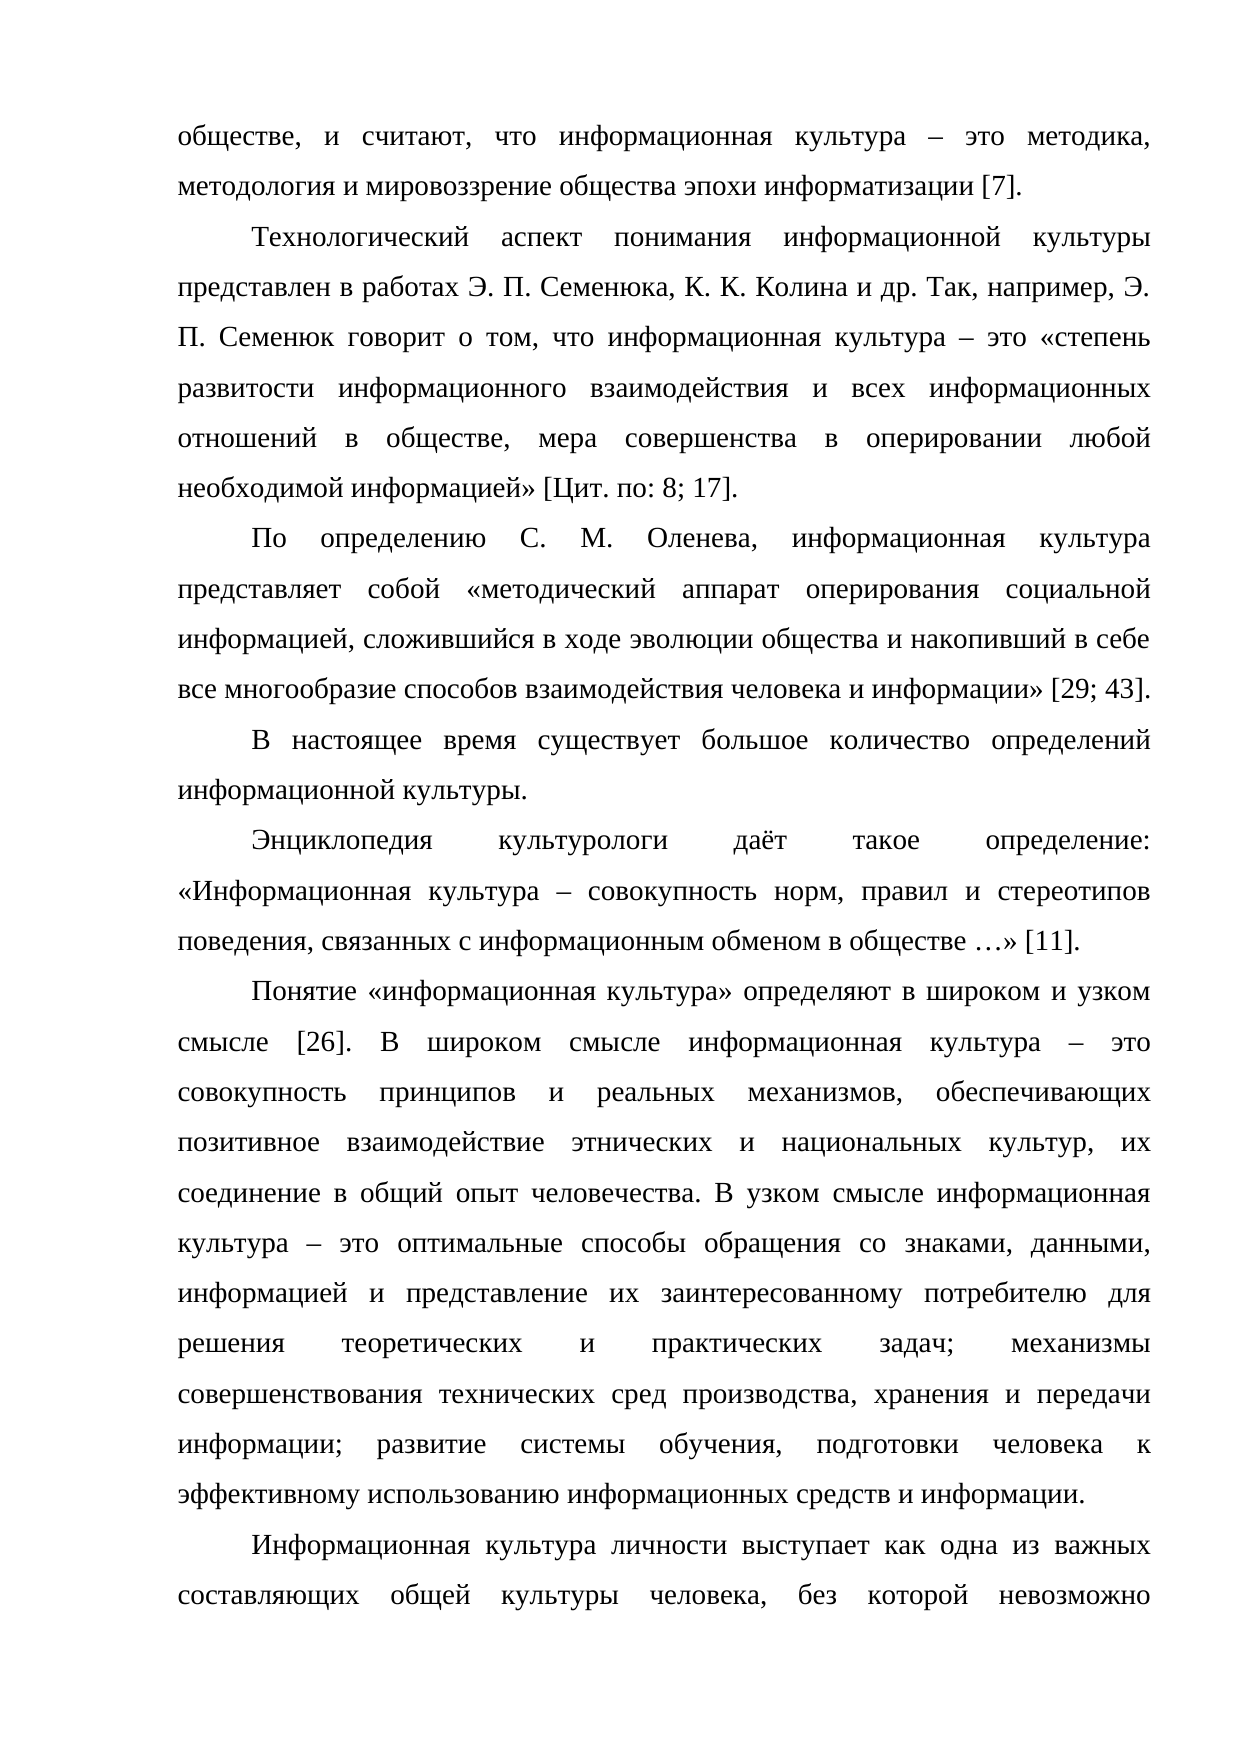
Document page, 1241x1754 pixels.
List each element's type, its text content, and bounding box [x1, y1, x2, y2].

text В настоящее время существует большое количество определений информационной культуры. [177, 722, 1152, 806]
text Понятие «информационная культура» определяют в широком и узком смысле [26]. В широком смысле информационная культура – это совокупность принципов и реальных механизмов, обеспечивающих позитивное взаимодействие этнических и национальных культур, их соединение в общий опыт человечества. В узком смысле информационная культура – это оптимальные способы обращения со знаками, данными, информацией и представление их заинтересованному потребителю для решения теоретических и практических задач; механизмы совершенствования технических сред производства, хранения и передачи информации; развитие системы обучения, подготовки человека к эффективному использованию информационных средств и информации. [177, 973, 1152, 1510]
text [177, 118, 1152, 202]
text По определению С. М. Оленева, информационная культура представляет собой «методический аппарат оперирования социальной информацией, сложившийся в ходе эволюции общества и накопивший в себе все многообразие способов взаимодействия человека и информации» [29; 43]. [177, 521, 1152, 705]
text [177, 1527, 1152, 1611]
text Энциклопедия культурологи даёт такое определение: «Информационная культура – совокупность норм, правил и стереотипов поведения, связанных с информационным обменом в обществе …» [11]. [177, 822, 1152, 957]
text Технологический аспект понимания информационной культуры представлен в работах Э. П. Семенюка, К. К. Колина и др. Так, например, Э. П. Семенюк говорит о том, что информационная культура – это «степень развитости информационного взаимодействия и всех информационных отношений в обществе, мера совершенства в оперировании любой необходимой информацией» [Цит. по: 8; 17]. [177, 219, 1152, 504]
